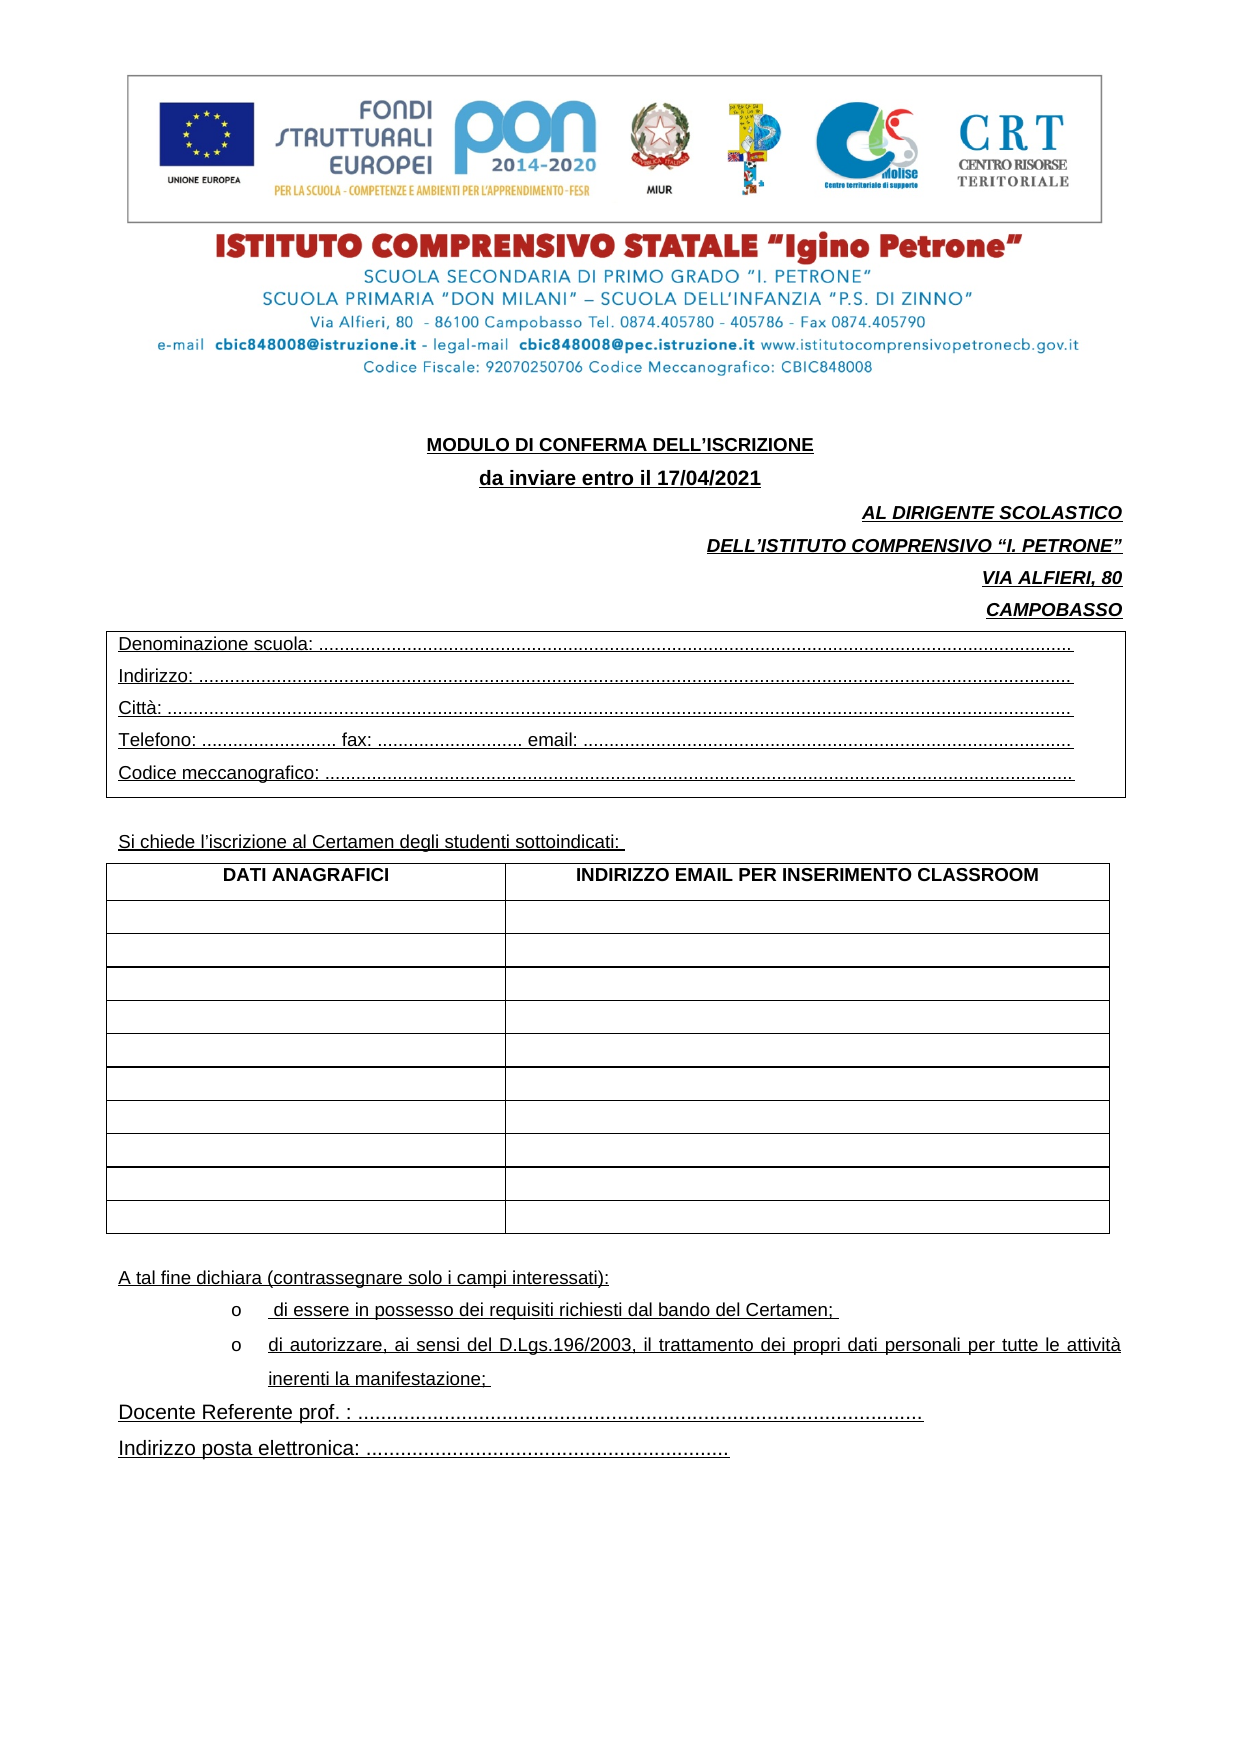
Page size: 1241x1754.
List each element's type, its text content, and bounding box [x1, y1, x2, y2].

table_header INDIRIZZO EMAIL PER INSERIMENTO CLASSROOM [506, 864, 1109, 900]
table_cell [506, 1101, 1109, 1133]
table_cell [107, 1134, 505, 1166]
list di autorizzare, ai sensi del D.Lgs.196/2003, il trattamento dei propri dati personali per tutte le attività inerenti la manifestazione; [231, 1333, 1122, 1389]
table_cell [506, 1034, 1109, 1066]
table_cell [107, 968, 505, 1000]
table_cell [107, 901, 505, 933]
table_cell [506, 901, 1109, 933]
table_cell [107, 1068, 505, 1100]
table_cell [506, 968, 1109, 1000]
text AL DIRIGENTE SCOLASTICO [118, 502, 1122, 524]
list di essere in possesso dei requisiti richiesti dal bando del Certamen; [231, 1299, 1122, 1322]
table_cell [107, 1001, 505, 1033]
text DELL’ISTITUTO COMPRENSIVO “I. PETRONE” [118, 534, 1122, 556]
table_cell [506, 1068, 1109, 1100]
text Docente Referente prof. : .................................................................................................. [118, 1400, 1122, 1424]
text Si chiede l’iscrizione al Certamen degli studenti sottoindicati: [118, 831, 1122, 852]
table_cell [107, 1034, 505, 1066]
table_cell [506, 1134, 1109, 1166]
table_header Denominazione scuola: ................................................................................................................................................. Indirizzo: ........................................................................................................................................................................ Città: .............................................................................................................................................................................. Telefono: .......................... fax: ............................ email: .............................................................................................. Codice meccanografico: ................................................................................................................................................ [107, 632, 1125, 797]
picture [115, 55, 1120, 399]
text VIA ALFIERI, 80 [118, 567, 1122, 588]
table_cell [107, 1101, 505, 1133]
table_cell [107, 1168, 505, 1200]
table_cell [506, 1201, 1109, 1233]
text da inviare entro il 17/04/2021 [118, 466, 1122, 490]
text A tal fine dichiara (contrassegnare solo i campi interessati): [118, 1266, 1122, 1288]
table_header DATI ANAGRAFICI [107, 864, 505, 900]
table_cell [506, 1001, 1109, 1033]
table_cell [506, 934, 1109, 966]
table_cell [107, 1201, 505, 1233]
text Indirizzo posta elettronica: ............................................................... [118, 1436, 1122, 1460]
table_cell [506, 1168, 1109, 1200]
text CAMPOBASSO [118, 599, 1122, 621]
table_cell [107, 934, 505, 966]
